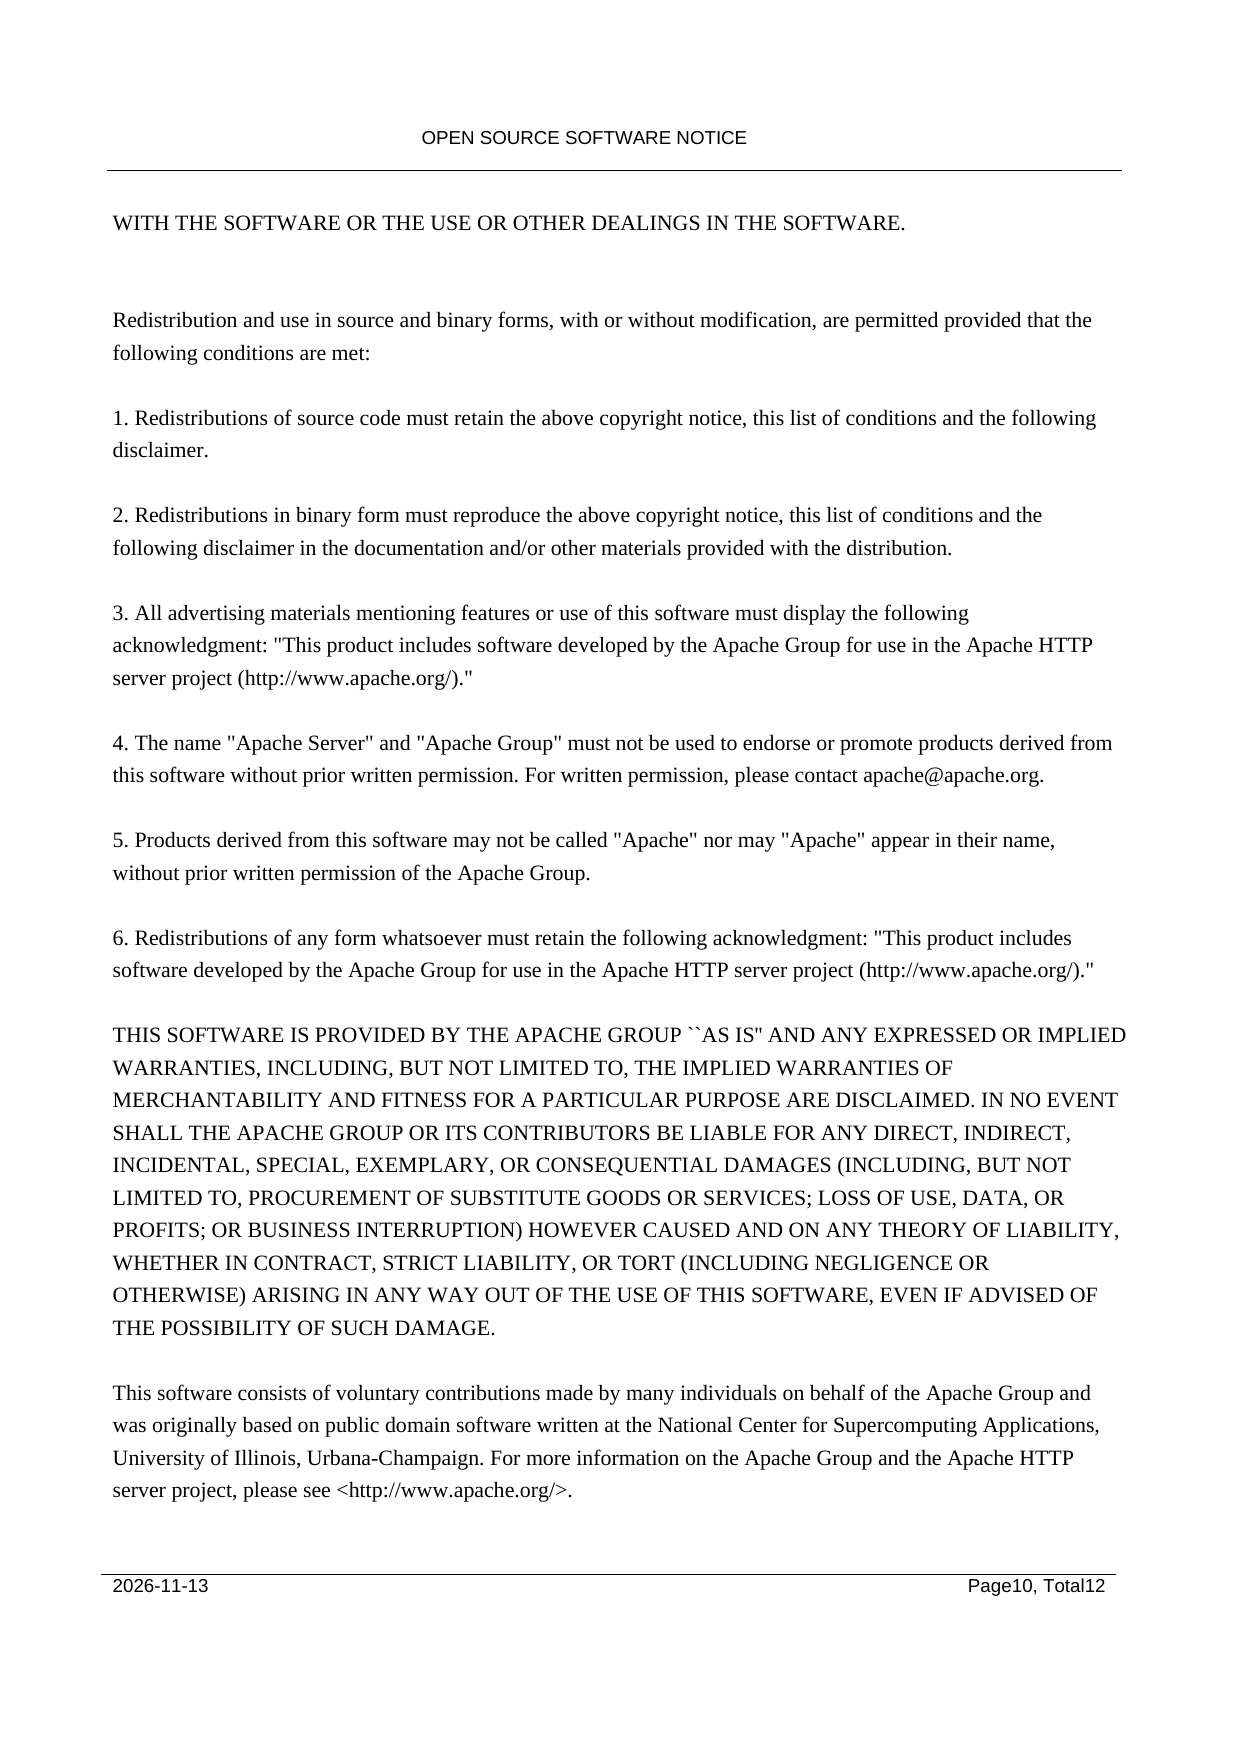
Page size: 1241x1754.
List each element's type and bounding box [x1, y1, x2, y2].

text [112, 206, 1128, 1506]
